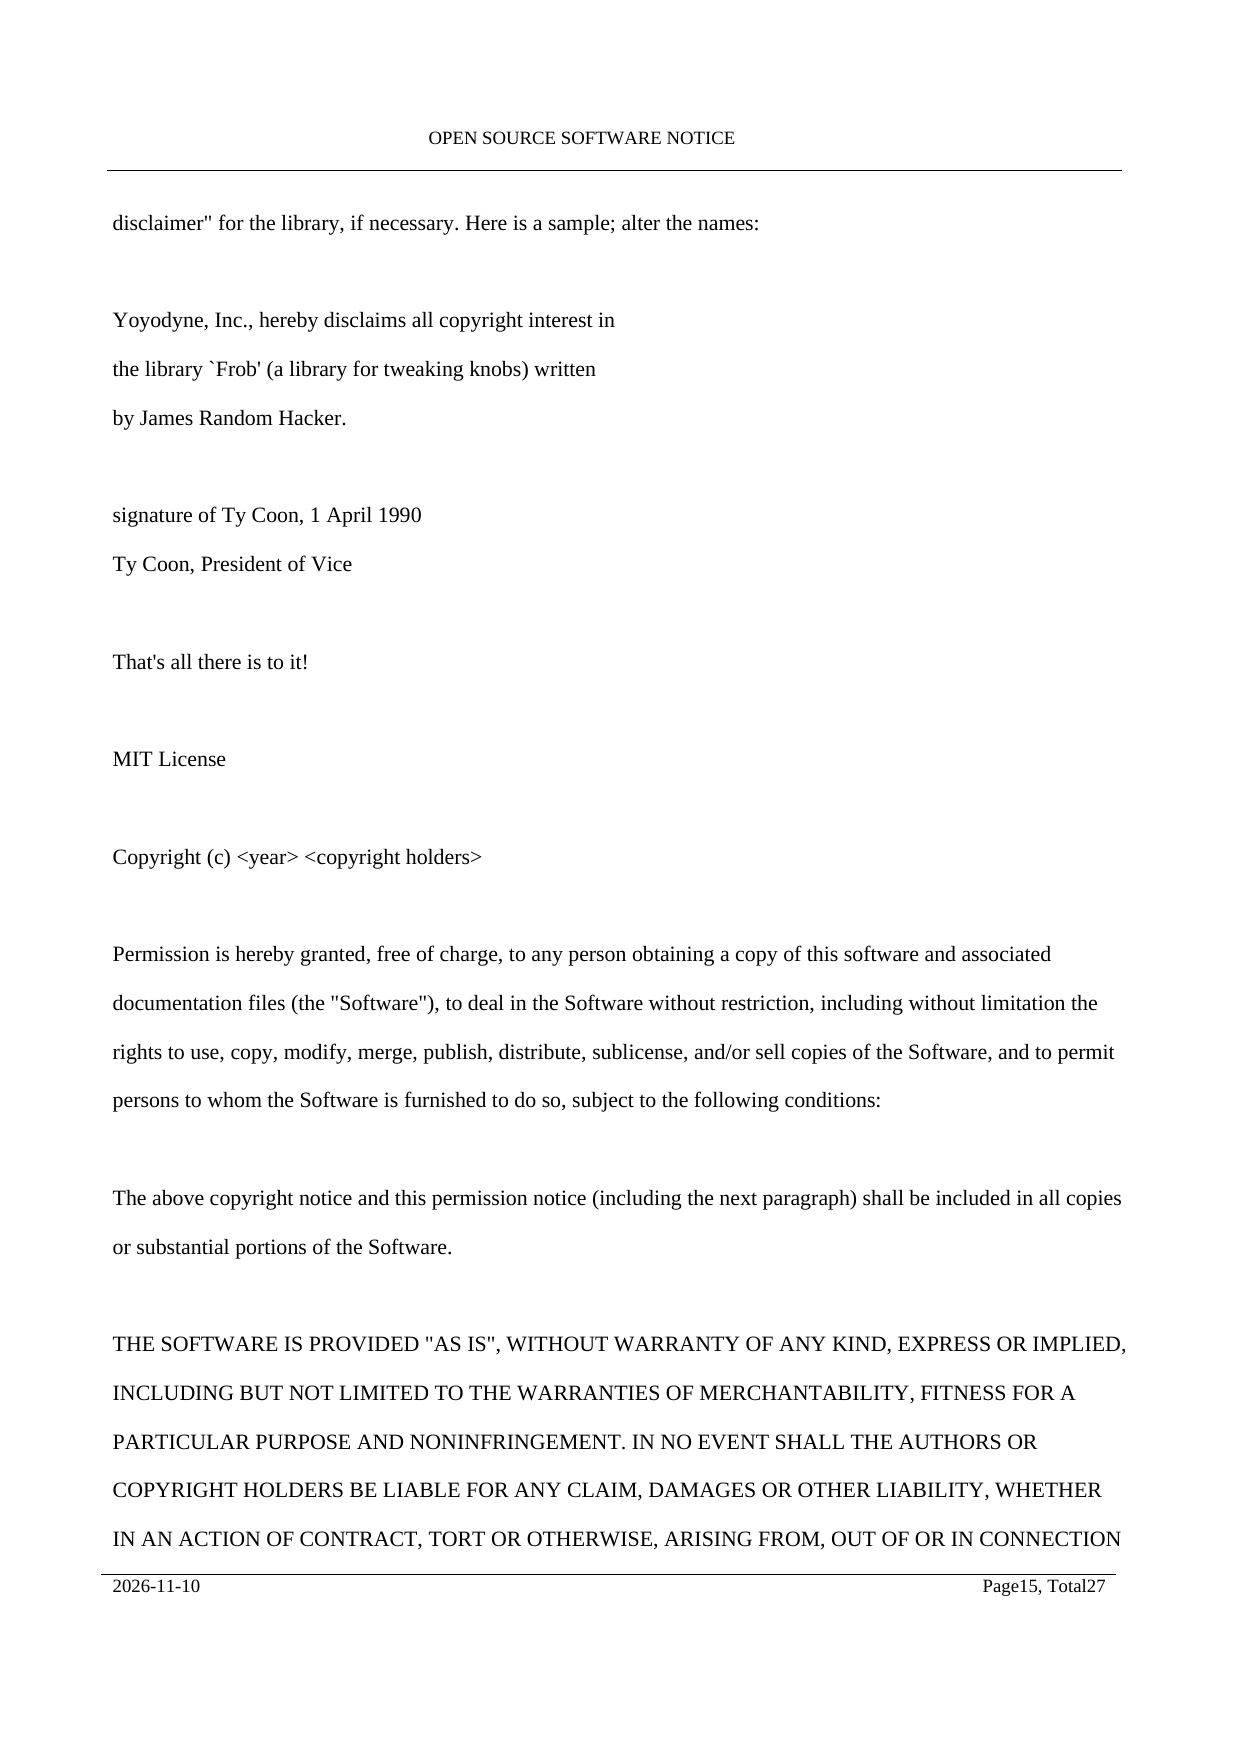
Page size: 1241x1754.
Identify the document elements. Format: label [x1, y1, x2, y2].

text [112, 206, 1128, 1555]
